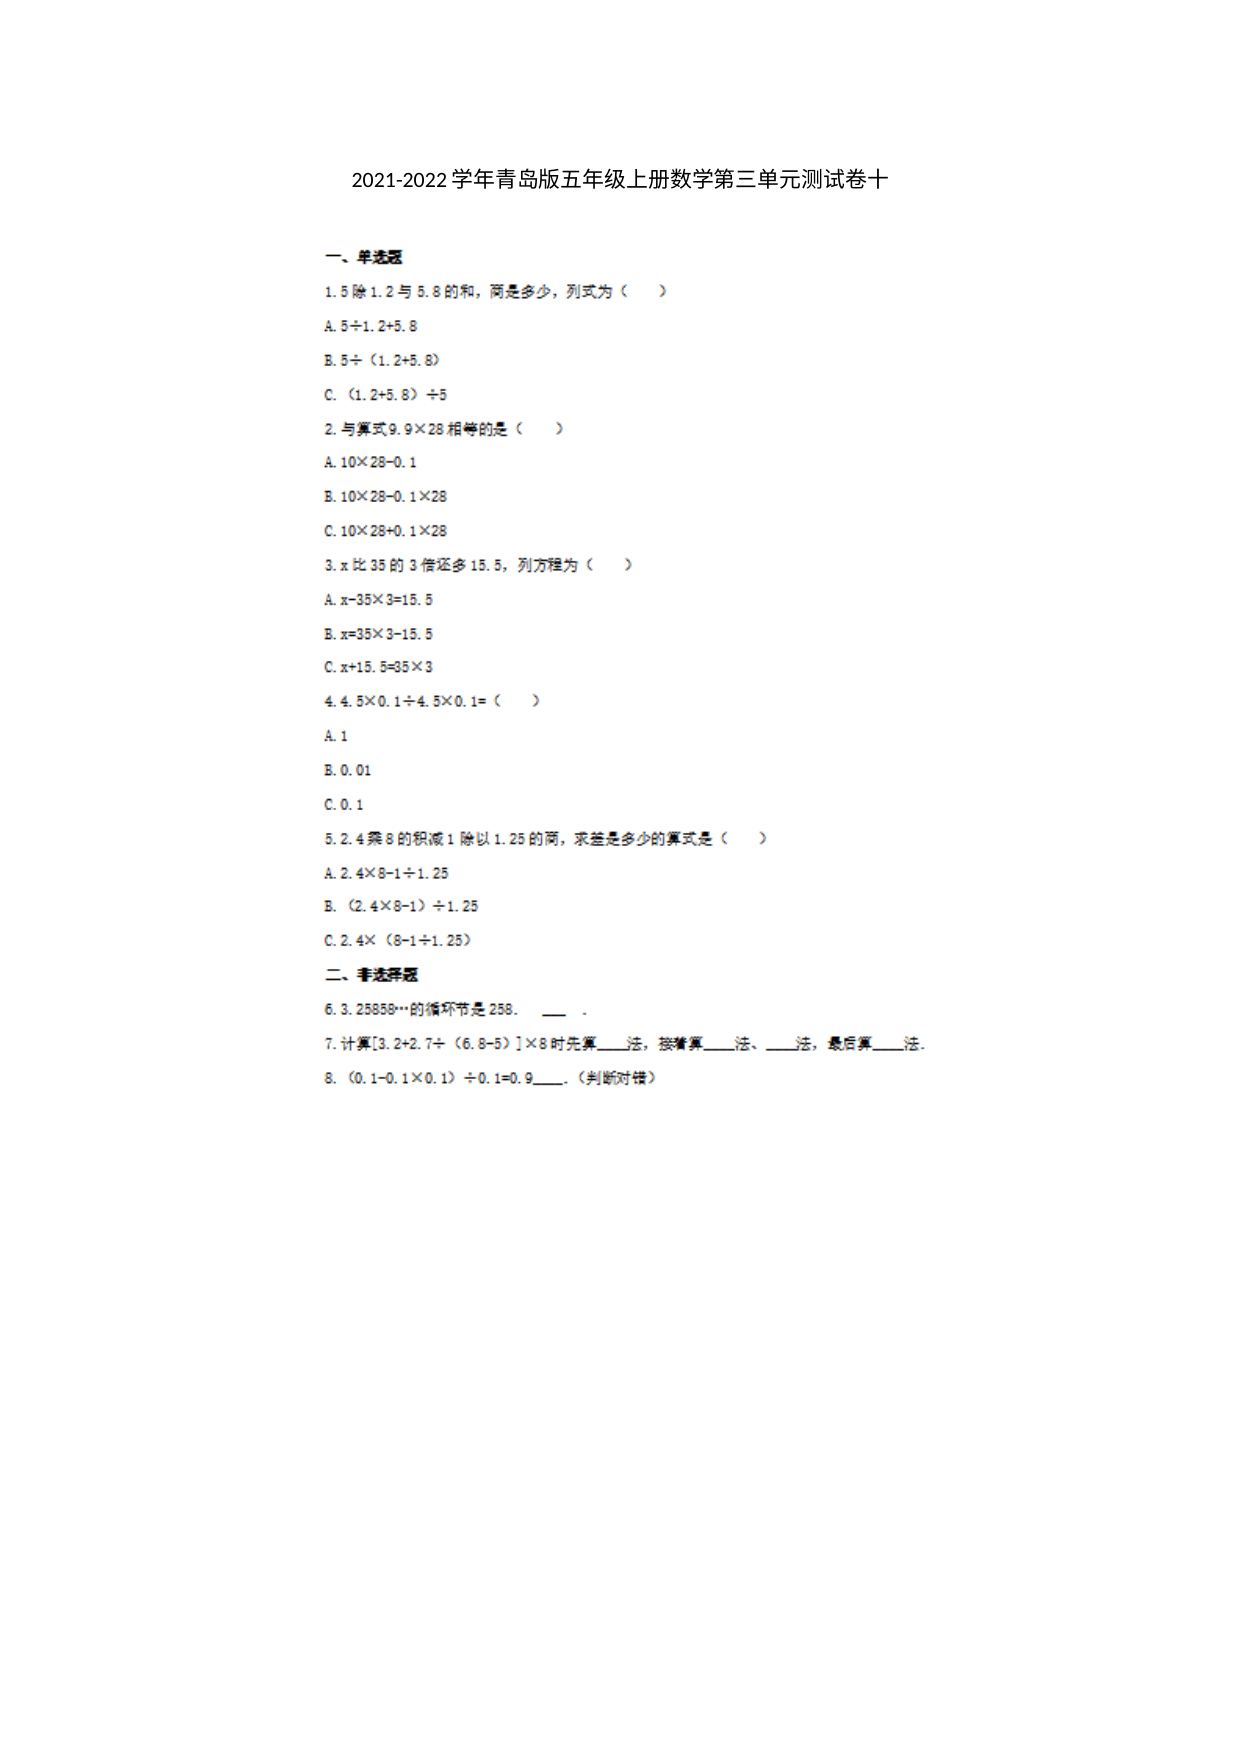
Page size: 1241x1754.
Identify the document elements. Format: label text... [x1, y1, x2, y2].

picture [289, 194, 951, 1104]
text 2021-2022学年青岛版五年级上册数学第三单元测试卷十 [187, 162, 1053, 194]
